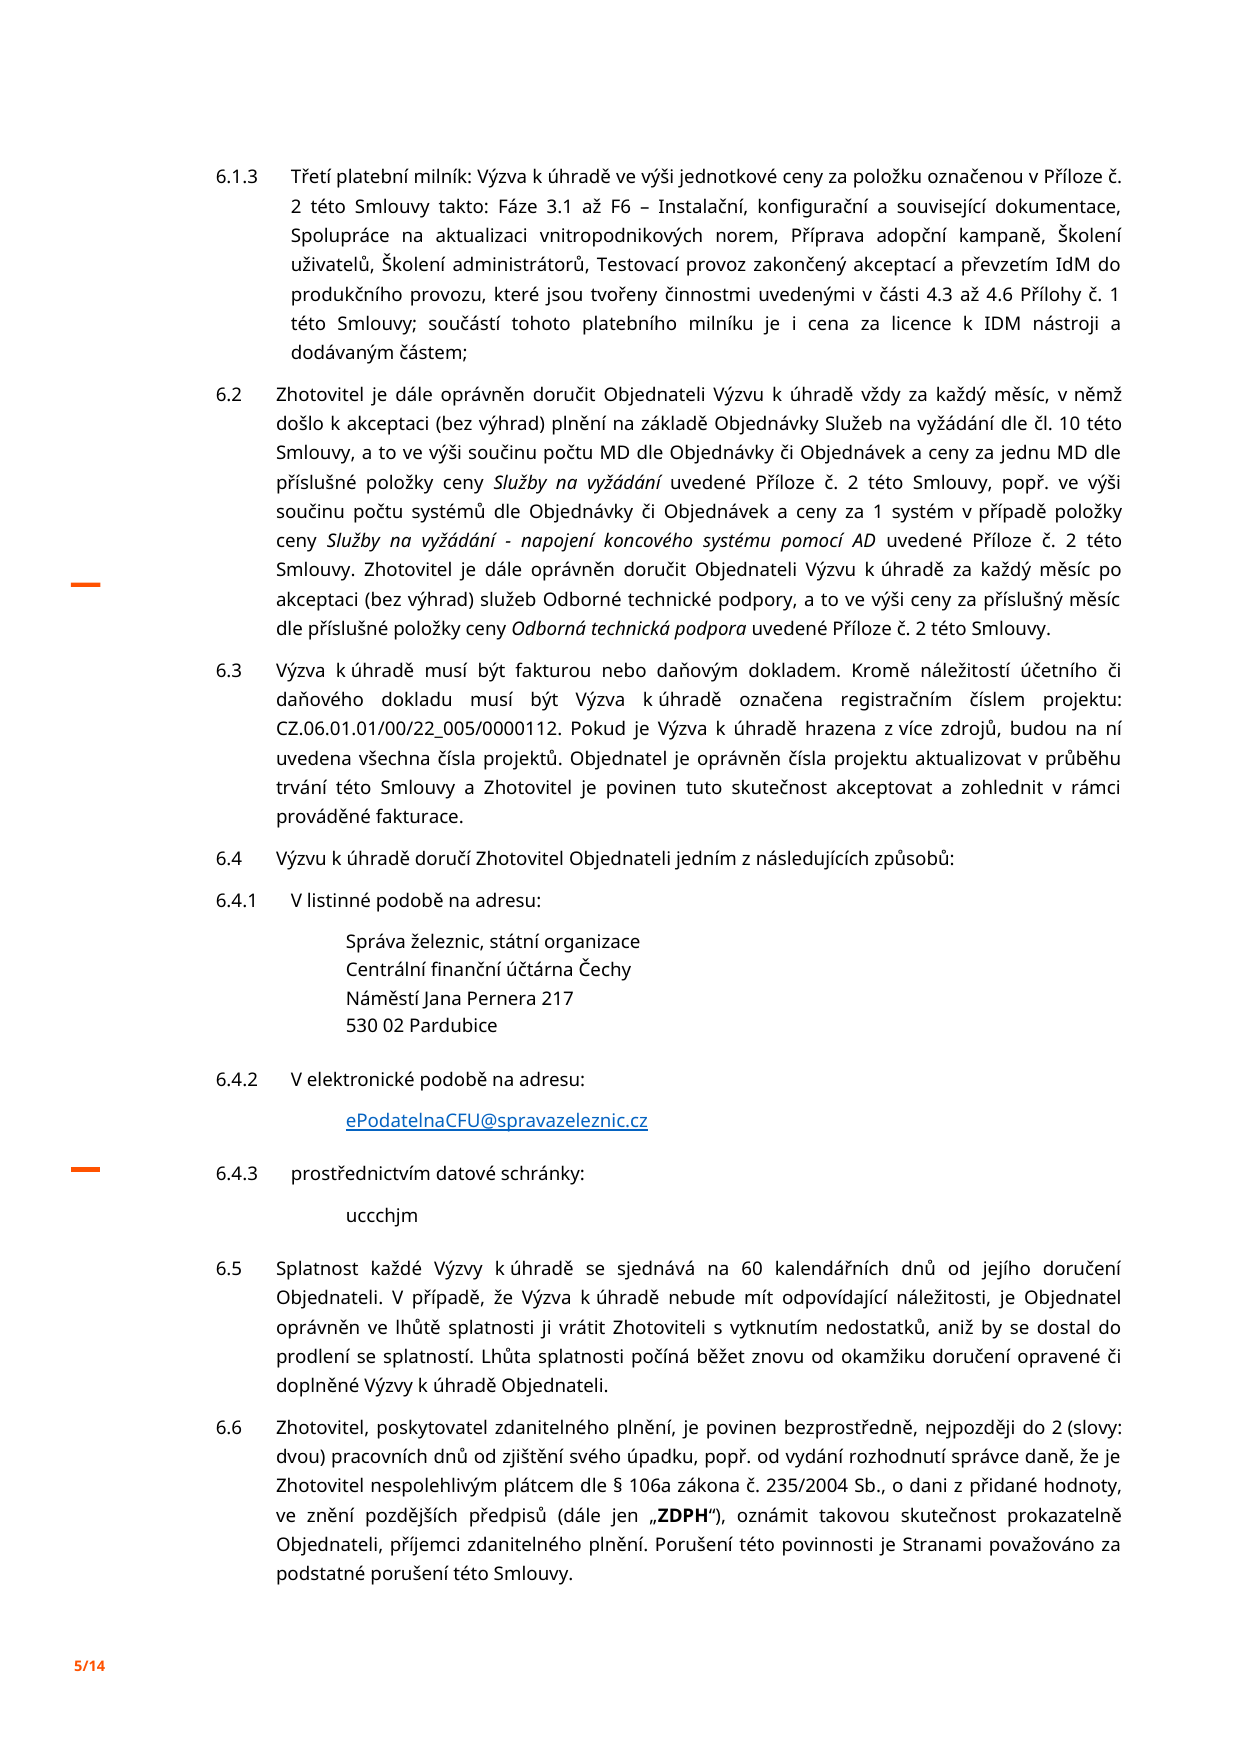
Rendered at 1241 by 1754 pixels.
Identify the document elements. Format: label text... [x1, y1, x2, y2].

subtitle prostřednictvím datové schránky: [216, 1161, 1122, 1186]
text ePodatelnaCFU@spravazeleznic.cz [346, 1108, 1122, 1133]
text Náměstí Jana Pernera 217 [346, 985, 1122, 1010]
subtitle Splatnost každé Výzvy k úhradě se sjednává na 60 kalendářních dnů od jejího doručení Objednateli. V případě, že Výzva k úhradě nebude mít odpovídající náležitosti, je Objednatel oprávněn ve lhůtě splatnosti ji vrátit Zhotoviteli s vytknutím nedostatků, aniž by se dostal do prodlení se splatností. Lhůta splatnosti počíná běžet znovu od okamžiku doručení opravené či doplněné Výzvy k úhradě Objednateli. [216, 1255, 1122, 1398]
subtitle V elektronické podobě na adresu: [216, 1066, 1122, 1091]
subtitle Zhotovitel, poskytovatel zdanitelného plnění, je povinen bezprostředně, nejpozději do 2 (slovy: dvou) pracovních dnů od zjištění svého úpadku, popř. od vydání rozhodnutí správce daně, že je Zhotovitel nespolehlivým plátcem dle § 106a zákona č. 235/2004 Sb., o dani z přidané hodnoty, ve znění pozdějších předpisů (dále jen „ZDPH“), oznámit takovou skutečnost prokazatelně Objednateli, příjemci zdanitelného plnění. Porušení této povinnosti je Stranami považováno za podstatné porušení této Smlouvy. [216, 1414, 1122, 1586]
subtitle V listinné podobě na adresu: [216, 887, 1122, 912]
text Centrální finanční účtárna Čechy [346, 957, 1122, 982]
text Správa železnic, státní organizace [346, 929, 1122, 954]
text 530 02 Pardubice [346, 1013, 1122, 1038]
subtitle Výzva k úhradě musí být fakturou nebo daňovým dokladem. Kromě náležitostí účetního či daňového dokladu musí být Výzva k úhradě označena registračním číslem projektu: CZ.06.01.01/00/22_005/0000112. Pokud je Výzva k úhradě hrazena z více zdrojů, budou na ní uvedena všechna čísla projektů. Objednatel je oprávněn čísla projektu aktualizovat v průběhu trvání této Smlouvy a Zhotovitel je povinen tuto skutečnost akceptovat a zohlednit v rámci prováděné fakturace. [216, 657, 1122, 829]
text uccchjm [346, 1202, 1122, 1228]
subtitle Výzvu k úhradě doručí Zhotovitel Objednateli jedním z následujících způsobů: [216, 845, 1122, 871]
subtitle Zhotovitel je dále oprávněn doručit Objednateli Výzvu k úhradě vždy za každý měsíc, v němž došlo k akceptaci (bez výhrad) plnění na základě Objednávky Služeb na vyžádání dle čl. 10 této Smlouvy, a to ve výši součinu počtu MD dle Objednávky či Objednávek a ceny za jednu MD dle příslušné položky ceny Služby na vyžádání uvedené Příloze č. 2 této Smlouvy, popř. ve výši součinu počtu systémů dle Objednávky či Objednávek a ceny za 1 systém v případě položky ceny Služby na vyžádání - napojení koncového systému pomocí AD uvedené Příloze č. 2 této Smlouvy. Zhotovitel je dále oprávněn doručit Objednateli Výzvu k úhradě za každý měsíc po akceptaci (bez výhrad) služeb Odborné technické podpory, a to ve výši ceny za příslušný měsíc dle příslušné položky ceny Odborná technická podpora uvedené Příloze č. 2 této Smlouvy. [216, 381, 1122, 641]
subtitle Třetí platební milník: Výzva k úhradě ve výši jednotkové ceny za položku označenou v Příloze č. 2 této Smlouvy takto: Fáze 3.1 až F6 – Instalační, konfigurační a související dokumentace, Spolupráce na aktualizaci vnitropodnikových norem, Příprava adopční kampaně, Školení uživatelů, Školení administrátorů, Testovací provoz zakončený akceptací a převzetím IdM do produkčního provozu, které jsou tvořeny činnostmi uvedenými v části 4.3 až 4.6 Přílohy č. 1 této Smlouvy; součástí tohoto platebního milníku je i cena za licence k IDM nástroji a dodávaným částem; [216, 164, 1122, 365]
